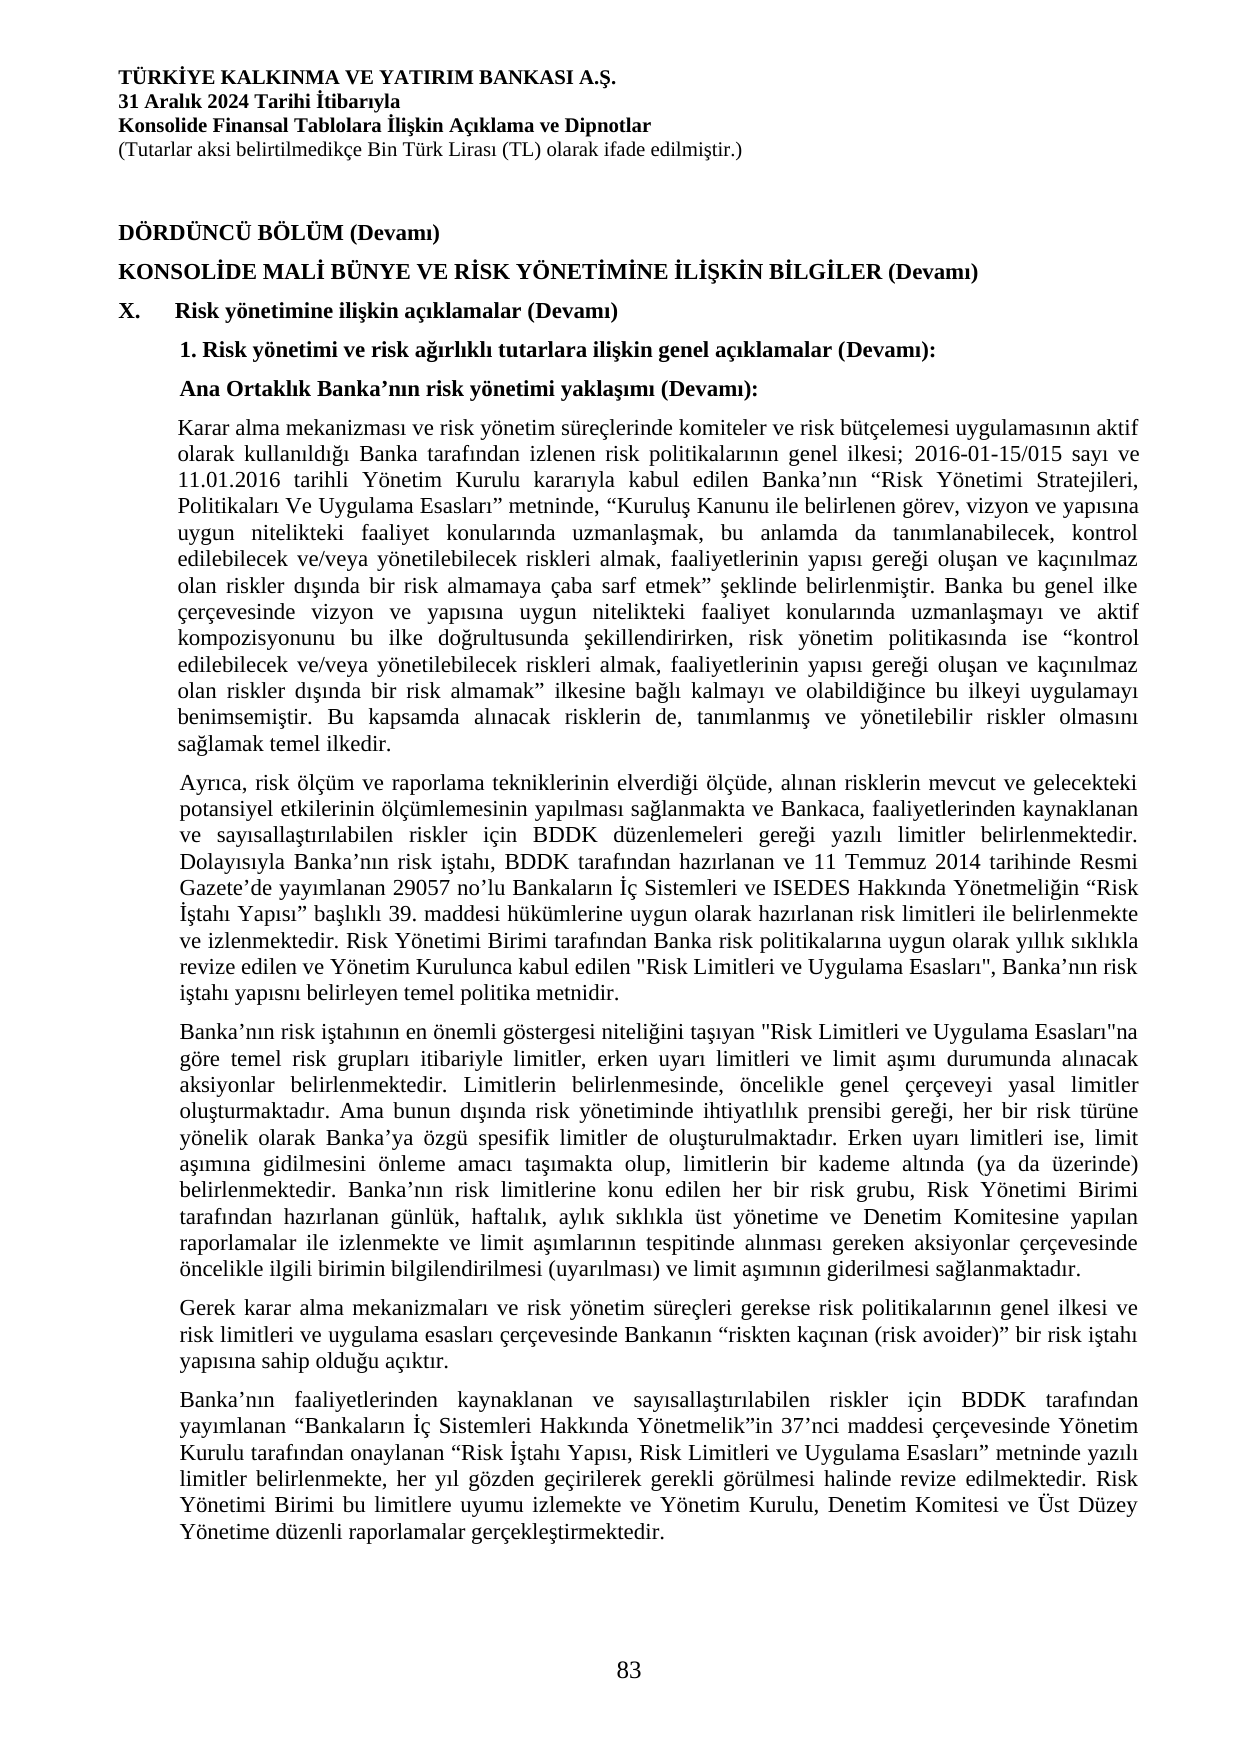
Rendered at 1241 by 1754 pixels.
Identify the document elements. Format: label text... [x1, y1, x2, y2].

text Banka’nın faaliyetlerinden kaynaklanan ve sayısallaştırılabilen riskler için BDDK tarafından yayımlanan “Bankaların İç Sistemleri Hakkında Yönetmelik”in 37’nci maddesi çerçevesinde Yönetim Kurulu tarafından onaylanan “Risk İştahı Yapısı, Risk Limitleri ve Uygulama Esasları” metninde yazılı limitler belirlenmekte, her yıl gözden geçirilerek gerekli görülmesi halinde revize edilmektedir. Risk Yönetimi Birimi bu limitlere uyumu izlemekte ve Yönetim Kurulu, Denetim Komitesi ve Üst Düzey Yönetime düzenli raporlamalar gerçekleştirmektedir. [179, 1386, 1140, 1544]
list DÖRDÜNCÜ BÖLÜM (Devamı) [118, 219, 1140, 246]
text Gerek karar alma mekanizmaları ve risk yönetim süreçleri gerekse risk politikalarının genel ilkesi ve risk limitleri ve uygulama esasları çerçevesinde Bankanın “riskten kaçınan (risk avoider)” bir risk iştahı yapısına sahip olduğu açıktır. [179, 1294, 1140, 1373]
text 1. Risk yönetimi ve risk ağırlıklı tutarlara ilişkin genel açıklamalar (Devamı): [118, 336, 1140, 362]
text Banka’nın risk iştahının en önemli göstergesi niteliğini taşıyan "Risk Limitleri ve Uygulama Esasları"na göre temel risk grupları itibariyle limitler, erken uyarı limitleri ve limit aşımı durumunda alınacak aksiyonlar belirlenmektedir. Limitlerin belirlenmesinde, öncelikle genel çerçeveyi yasal limitler oluşturmaktadır. Ama bunun dışında risk yönetiminde ihtiyatlılık prensibi gereği, her bir risk türüne yönelik olarak Banka’ya özgü spesifik limitler de oluşturulmaktadır. Erken uyarı limitleri ise, limit aşımına gidilmesini önleme amacı taşımakta olup, limitlerin bir kademe altında (ya da üzerinde) belirlenmektedir. Banka’nın risk limitlerine konu edilen her bir risk grubu, Risk Yönetimi Birimi tarafından hazırlanan günlük, haftalık, aylık sıklıkla üst yönetime ve Denetim Komitesine yapılan raporlamalar ile izlenmekte ve limit aşımlarının tespitinde alınması gereken aksiyonlar çerçevesinde öncelikle ilgili birimin bilgilendirilmesi (uyarılması) ve limit aşımının giderilmesi sağlanmaktadır. [179, 1018, 1140, 1282]
list KONSOLİDE MALİ BÜNYE VE RİSK YÖNETİMİNE İLİŞKİN BİLGİLER (Devamı) [118, 258, 1140, 284]
text Ana Ortaklık Banka’nın risk yönetimi yaklaşımı (Devamı): [179, 375, 1140, 401]
text Karar alma mekanizması ve risk yönetim süreçlerinde komiteler ve risk bütçelemesi uygulamasının aktif olarak kullanıldığı Banka tarafından izlenen risk politikalarının genel ilkesi; 2016-01-15/015 sayı ve 11.01.2016 tarihli Yönetim Kurulu kararıyla kabul edilen Banka’nın “Risk Yönetimi Stratejileri, Politikaları Ve Uygulama Esasları” metninde, “Kuruluş Kanunu ile belirlenen görev, vizyon ve yapısına uygun nitelikteki faaliyet konularında uzmanlaşmak, bu anlamda da tanımlanabilecek, kontrol edilebilecek ve/veya yönetilebilecek riskleri almak, faaliyetlerinin yapısı gereği oluşan ve kaçınılmaz olan riskler dışında bir risk almamaya çaba sarf etmek” şeklinde belirlenmiştir. Banka bu genel ilke çerçevesinde vizyon ve yapısına uygun nitelikteki faaliyet konularında uzmanlaşmayı ve aktif kompozisyonunu bu ilke doğrultusunda şekillendirirken, risk yönetim politikasında ise “kontrol edilebilecek ve/veya yönetilebilecek riskleri almak, faaliyetlerinin yapısı gereği oluşan ve kaçınılmaz olan riskler dışında bir risk almamak” ilkesine bağlı kalmayı ve olabildiğince bu ilkeyi uygulamayı benimsemiştir. Bu kapsamda alınacak risklerin de, tanımlanmış ve yönetilebilir riskler olmasını sağlamak temel ilkedir. [177, 413, 1140, 756]
text Ayrıca, risk ölçüm ve raporlama tekniklerinin elverdiği ölçüde, alınan risklerin mevcut ve gelecekteki potansiyel etkilerinin ölçümlemesinin yapılması sağlanmakta ve Bankaca, faaliyetlerinden kaynaklanan ve sayısallaştırılabilen riskler için BDDK düzenlemeleri gereği yazılı limitler belirlenmektedir. Dolayısıyla Banka’nın risk iştahı, BDDK tarafından hazırlanan ve 11 Temmuz 2014 tarihinde Resmi Gazete’de yayımlanan 29057 no’lu Bankaların İç Sistemleri ve ISEDES Hakkında Yönetmeliğin “Risk İştahı Yapısı” başlıklı 39. maddesi hükümlerine uygun olarak hazırlanan risk limitleri ile belirlenmekte ve izlenmektedir. Risk Yönetimi Birimi tarafından Banka risk politikalarına uygun olarak yıllık sıklıkla revize edilen ve Yönetim Kurulunca kabul edilen "Risk Limitleri ve Uygulama Esasları", Banka’nın risk iştahı yapısnı belirleyen temel politika metnidir. [179, 769, 1140, 1006]
text X. Risk yönetimine ilişkin açıklamalar (Devamı) [118, 297, 1140, 323]
